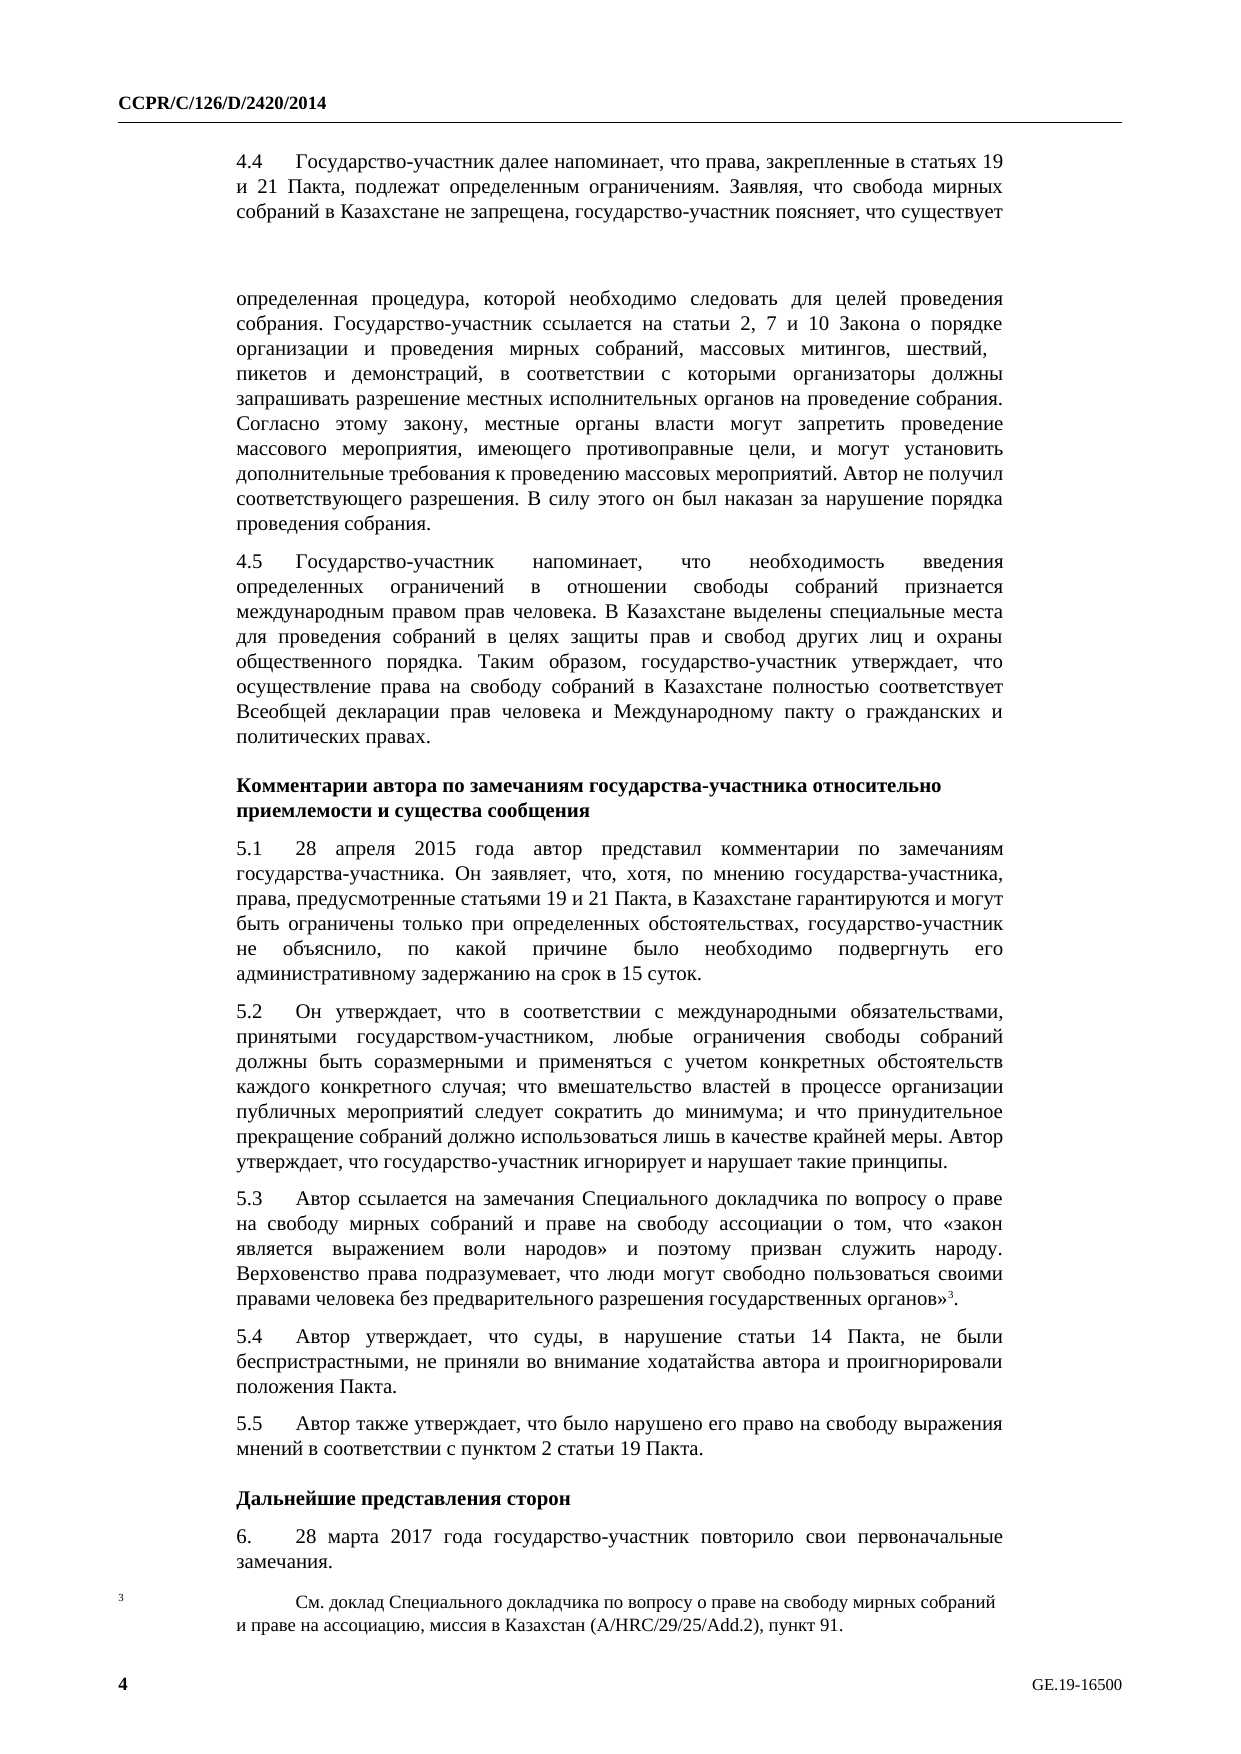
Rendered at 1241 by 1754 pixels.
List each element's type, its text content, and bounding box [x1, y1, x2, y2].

text 5.1 28 апреля 2015 года автор представил комментарии по замечаниям государства-участника. Он заявляет, что, хотя, по мнению государства-участника, права, предусмотренные статьями 19 и 21 Пакта, в Казахстане гарантируются и могут быть ограничены только при определенных обстоятельствах, государство-участник не объяснило, по какой причине было необходимо подвергнуть его административному задержанию на срок в 15 суток. [236, 835, 1004, 985]
text Комментарии автора по замечаниям государства-участника относительно приемлемости и существа сообщения [118, 773, 1004, 823]
text 4.5 Государство-участник напоминает, что необходимость введения определенных ограничений в отношении свободы собраний признается международным правом прав человека. В Казахстане выделены специальные места для проведения собраний в целях защиты прав и свобод других лиц и охраны общественного порядка. Таким образом, государство-участник утверждает, что осуществление права на свободу собраний в Казахстане полностью соответствует Всеобщей декларации прав человека и Международному пакту о гражданских и политических правах. [236, 548, 1004, 748]
text 6. 28 марта 2017 года государство-участник повторило свои первоначальные замечания. [236, 1523, 1004, 1573]
text 5.5 Автор также утверждает, что было нарушено его право на свободу выражения мнений в соответствии с пунктом 2 статьи 19 Пакта. [236, 1410, 1004, 1460]
text определенная процедура, которой необходимо следовать для целей проведения собрания. Государство-участник ссылается на статьи 2, 7 и 10 Закона о порядке организации и проведения мирных собраний, массовых митингов, шествий, пикетов и демонстраций, в соответствии с которыми организаторы должны запрашивать разрешение местных исполнительных органов на проведение собрания. Согласно этому закону, местные органы власти могут запретить проведение массового мероприятия, имеющего противоправные цели, и могут установить дополнительные требования к проведению массовых мероприятий. Автор не получил соответствующего разрешения. В силу этого он был наказан за нарушение порядка проведения собрания. [236, 285, 1004, 535]
text 5.3 Автор ссылается на замечания Специального докладчика по вопросу о праве на свободу мирных собраний и праве на свободу ассоциации о том, что «закон является выражением воли народов» и поэтому призван служить народу. Верховенство права подразумевает, что люди могут свободно пользоваться своими правами человека без предварительного разрешения государственных органов». [236, 1185, 1004, 1310]
text 4.4 Государство-участник далее напоминает, что права, закрепленные в статьях 19 и 21 Пакта, подлежат определенным ограничениям. Заявляя, что свобода мирных собраний в Казахстане не запрещена, государство-участник поясняет, что существует [236, 148, 1004, 273]
text Дальнейшие представления сторон [118, 1485, 1004, 1510]
text 5.4 Автор утверждает, что суды, в нарушение статьи 14 Пакта, не были беспристрастными, не приняли во внимание ходатайства автора и проигнорировали положения Пакта. [236, 1323, 1004, 1398]
text 5.2 Он утверждает, что в соответствии с международными обязательствами, принятыми государством-участником, любые ограничения свободы собраний должны быть соразмерными и применяться с учетом конкретных обстоятельств каждого конкретного случая; что вмешательство властей в процессе организации публичных мероприятий следует сократить до минимума; и что принудительное прекращение собраний должно использоваться лишь в качестве крайней меры. Автор утверждает, что государство-участник игнорирует и нарушает такие принципы. [236, 998, 1004, 1173]
